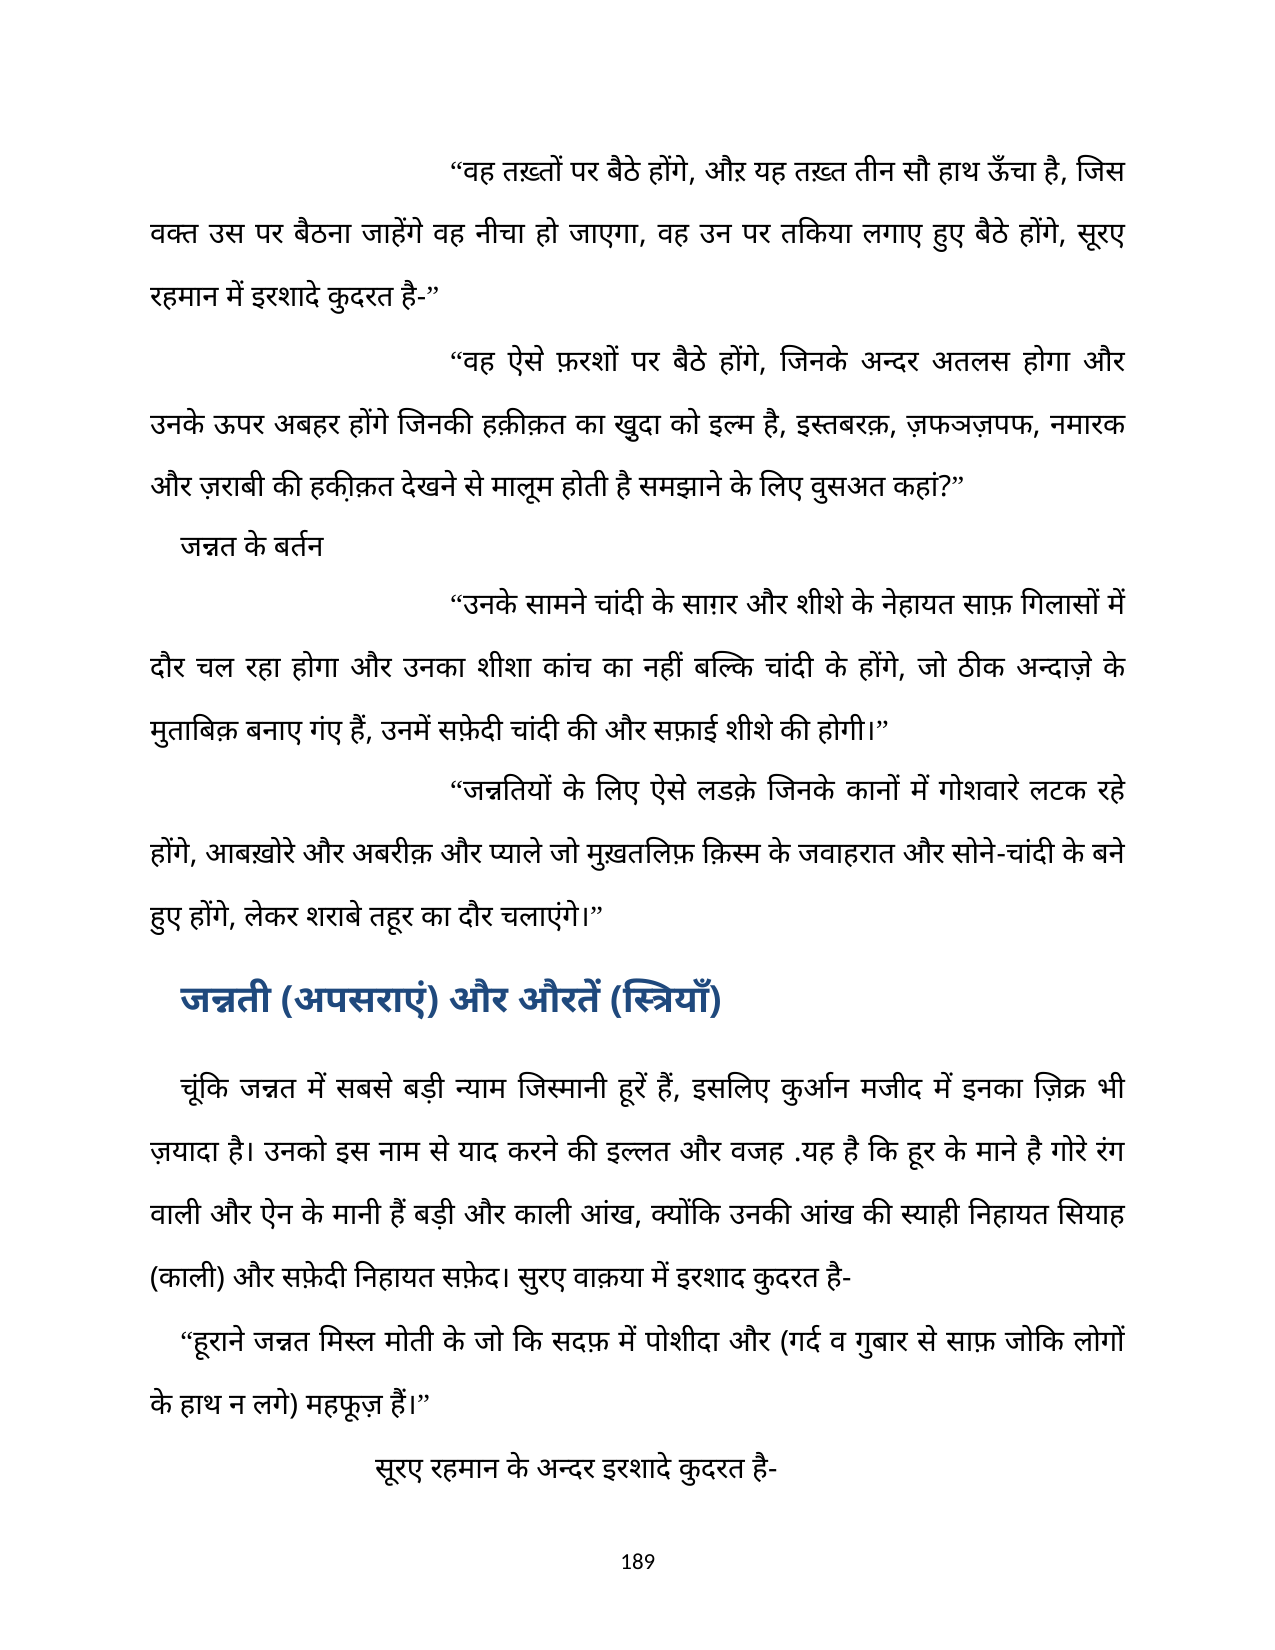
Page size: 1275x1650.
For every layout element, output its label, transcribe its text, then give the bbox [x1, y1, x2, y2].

text जन्नत के बर्तन [150, 530, 1125, 568]
text चूंकि जन्नत में सबसे बड़ी न्याम जिस्मानी हूरें हैं, इसलिए कुर्आन मजीद में इनका ज़िक्र भी ज़यादा है। उनको इस नाम से याद करने की इल्लत और वजह .यह है कि हूर के माने है गोरे रंग वाली और ऐन के मानी हैं बड़ी और काली आंख, क्योंकि उनकी आंख की स्याही निहायत सियाह (काली) और सफ़ेदी निहायत सफ़ेद। सुरए वाक़या में इरशाद कुदरत है- [150, 1068, 1125, 1299]
text “वह ऐसे फ़रशों पर बैठे होंगे, जिनके अन्दर अतलस होगा और उनके ऊपर अबहर होंगे जिनकी हक़ीक़त का खु़दा को इल्म है, इस्तबरक़, ज़फञज़पफ, नमारक और ज़राबी की हकी़क़त देखने से मालूम होती है समझाने के लिए वुसअत कहां?” [150, 340, 1125, 509]
text “उनके सामने चांदी के साग़र और शीशे के नेहायत साफ़ गिलासों में दौर चल रहा होगा और उनका शीशा कांच का नहीं बल्कि चांदी के होंगे, जो ठीक अन्दाज़े के मुताबिक़ बनाए गंए हैं, उनमें सफ़ेदी चांदी की और सफ़ाई शीशे की होगी।” [150, 587, 1125, 752]
text सूरए रहमान के अन्दर इरशादे कुदरत है- [150, 1448, 1125, 1491]
subtitle जन्नती (अपसराएं) और औरतें (स्त्रियाँ) [150, 972, 1125, 1027]
text “वह तख़्तों पर बैठे होंगे, औऱ यह तख़्त तीन सौ हाथ ऊँचा है, जिस वक्त उस पर बैठना जाहेंगे वह नीचा हो जाएगा, वह उन पर तकिया लगाए हुए बैठे होंगे, सूरए रहमान में इरशादे कुदरत है-” [150, 150, 1125, 319]
text “जन्नतियों के लिए ऐसे लडक़े जिनके कानों में गोशवारे लटक रहे होंगे, आबख़ोरे और अबरीक़ और प्याले जो मुख़तलिफ़ क़िस्म के जवाहरात और सोने-चांदी के बने हुए होंगे, लेकर शराबे तहूर का दौर चलाएंगे।” [150, 773, 1125, 938]
text “हूराने जन्नत मिस्ल मोती के जो कि सदफ़ में पोशीदा और (गर्द व गुबार से साफ़ जोकि लोगों के हाथ न लगे) महफूज़ हैं।” [150, 1321, 1125, 1426]
